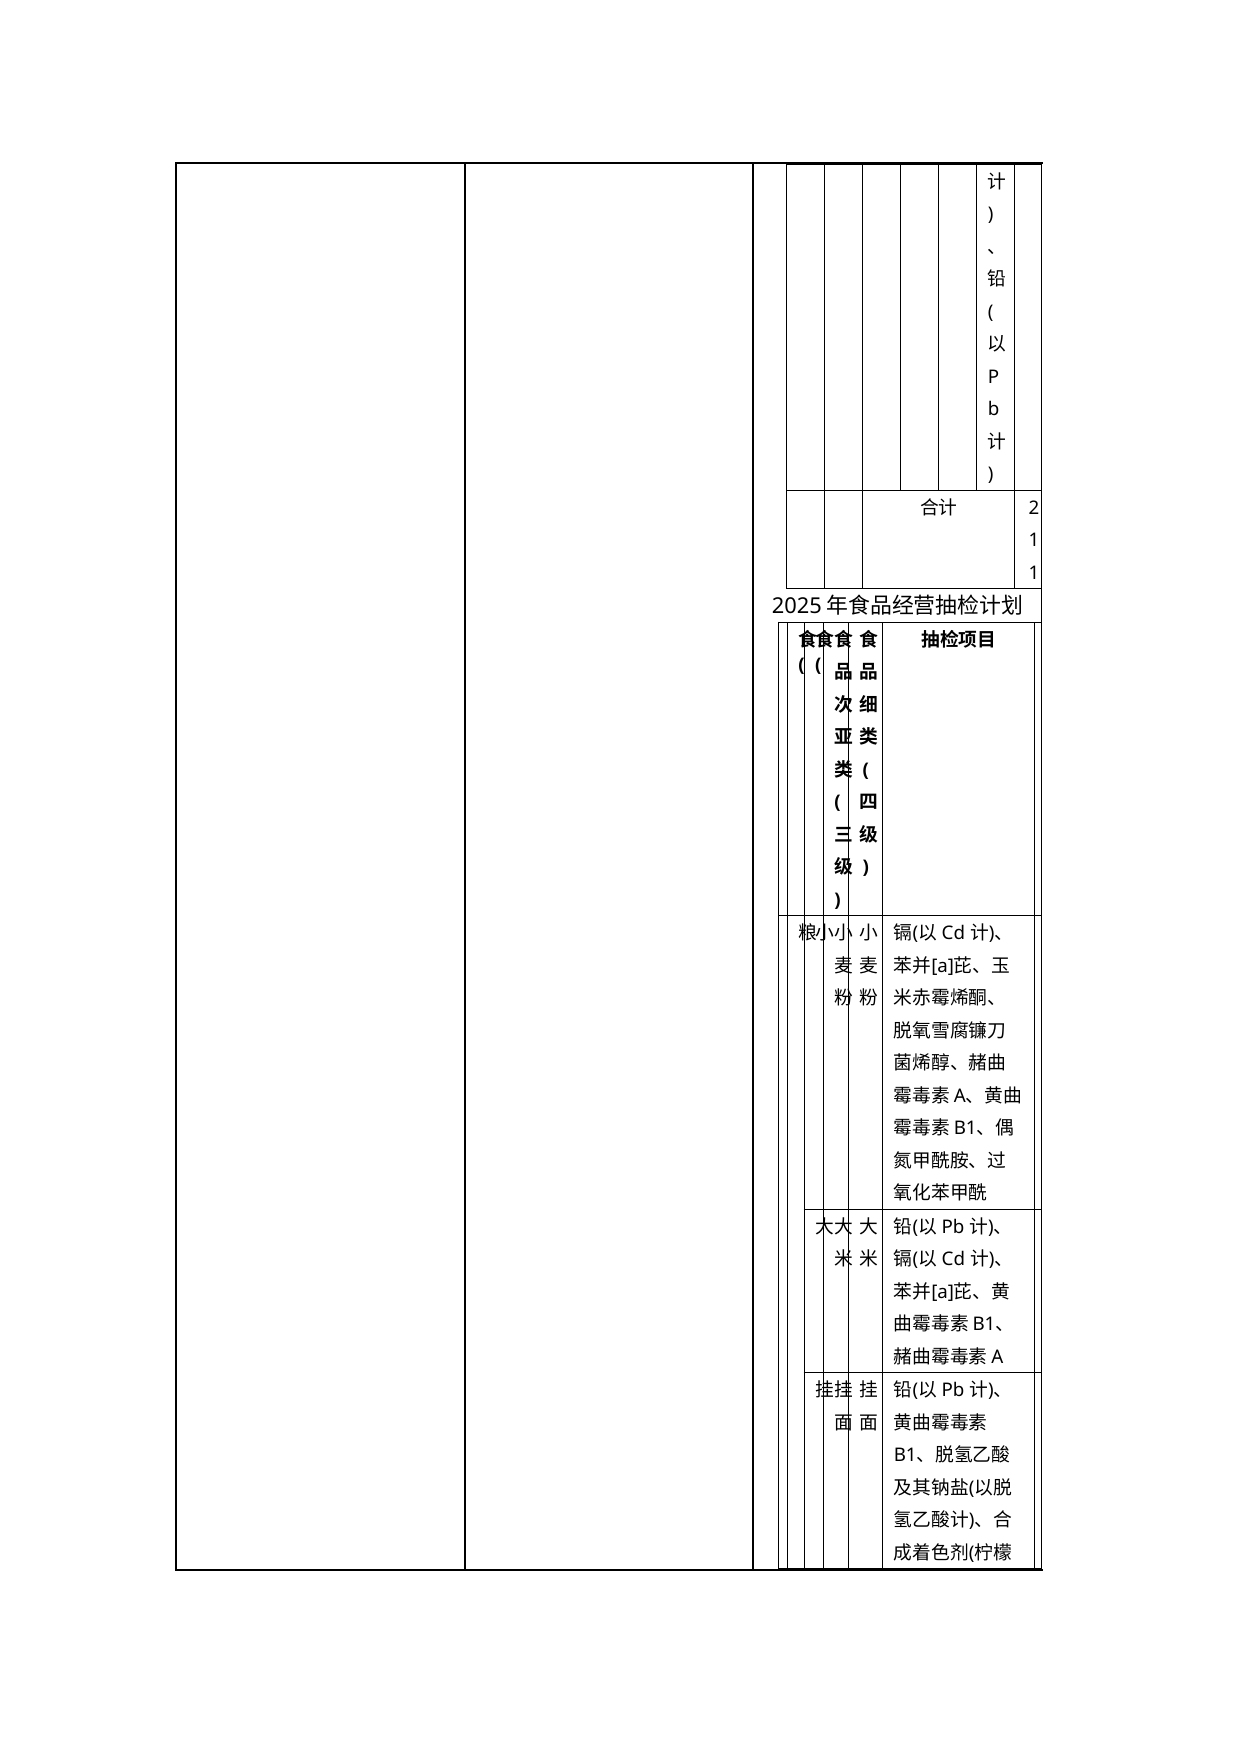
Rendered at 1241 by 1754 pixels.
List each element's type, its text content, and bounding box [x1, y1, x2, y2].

table_cell ★ [466, 164, 752, 1569]
table_cell 1 [177, 164, 464, 1569]
